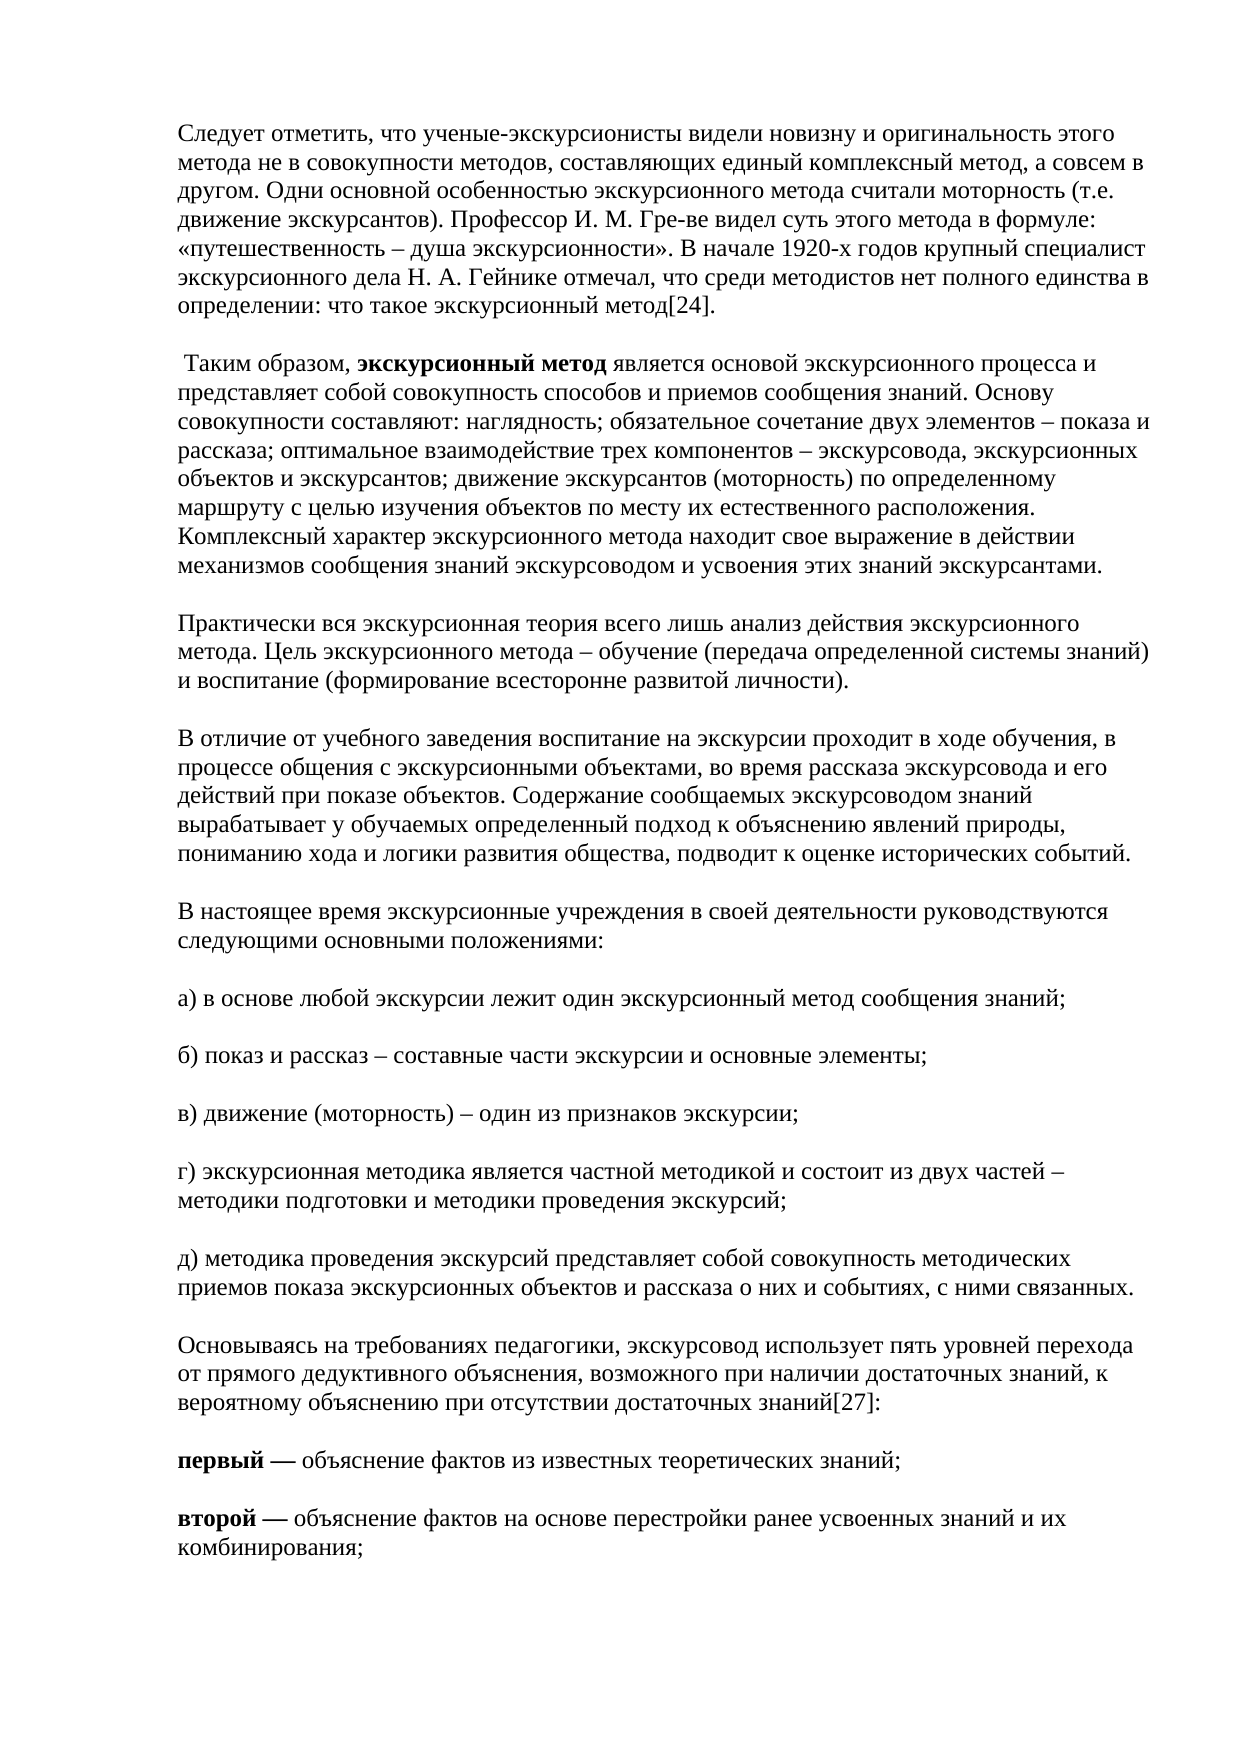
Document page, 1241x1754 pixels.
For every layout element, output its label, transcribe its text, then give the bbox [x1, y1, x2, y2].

text Следует отметить, что ученые-экскурсионисты видели новизну и оригинальность этого метода не в совокупности методов, составляющих единый комплексный метод, а совсем в другом. Одни основной особенностью экскурсионного метода считали моторность (т.е. движение экскурсантов). Профессор И. М. Гре-ве видел суть этого метода в формуле: «путешественность – душа экскурсионности». В начале 1920-х годов крупный специалист экскурсионного дела Н. А. Гейнике отмечал, что среди методистов нет полного единства в определении: что такое экскурсионный метод[24]. [177, 118, 1152, 319]
text первый — объяснение фактов из известных теоретических знаний; [177, 1445, 1152, 1474]
text г) экскурсионная методика является частной методикой и состоит из двух частей – методики подготовки и методики проведения экскурсий; [177, 1156, 1152, 1214]
text д) методика проведения экскурсий представляет собой совокупность методических приемов показа экскурсионных объектов и рассказа о них и событиях, с ними связанных. [177, 1243, 1152, 1301]
text В отличие от учебного заведения воспитание на экскурсии проходит в ходе обучения, в процессе общения с экскурсионными объектами, во время рассказа экскурсовода и его действий при показе объектов. Содержание сообщаемых экскурсоводом знаний вырабатывает у обучаемых определенный подход к объяснению явлений природы, пониманию хода и логики развития общества, подводит к оценке исторических событий. [177, 723, 1152, 867]
text б) показ и рассказ – составные части экскурсии и основные элементы; [177, 1041, 1152, 1069]
text второй — объяснение фактов на основе перестройки ранее усвоенных знаний и их комбинирования; [177, 1503, 1152, 1561]
text Таким образом, экскурсионный метод является основой экскурсионного процесса и представляет собой совокупность способов и приемов сообщения знаний. Основу совокупности составляют: наглядность; обязательное сочетание двух элементов – показа и рассказа; оптимальное взаимодействие трех компонентов – экскурсовода, экскурсионных объектов и экскурсантов; движение экскурсантов (моторность) по определенному маршруту с целью изучения объектов по месту их естественного расположения. Комплексный характер экскурсионного метода находит свое выражение в действии механизмов сообщения знаний экскурсоводом и усвоения этих знаний экскурсантами. [177, 348, 1152, 578]
text в) движение (моторность) – один из признаков экскурсии; [177, 1098, 1152, 1127]
text В настоящее время экскурсионные учреждения в своей деятельности руководствуются следующими основными положениями: [177, 896, 1152, 953]
text Основываясь на требованиях педагогики, экскурсовод использует пять уровней перехода от прямого дедуктивного объяснения, возможного при наличии достаточных знаний, к вероятному объяснению при отсутствии достаточных знаний[27]: [177, 1330, 1152, 1416]
text а) в основе любой экскурсии лежит один экскурсионный метод сообщения знаний; [177, 983, 1152, 1011]
text Практически вся экскурсионная теория всего лишь анализ действия экскурсионного метода. Цель экскурсионного метода – обучение (передача определенной системы знаний) и воспитание (формирование всесторонне развитой личности). [177, 608, 1152, 694]
